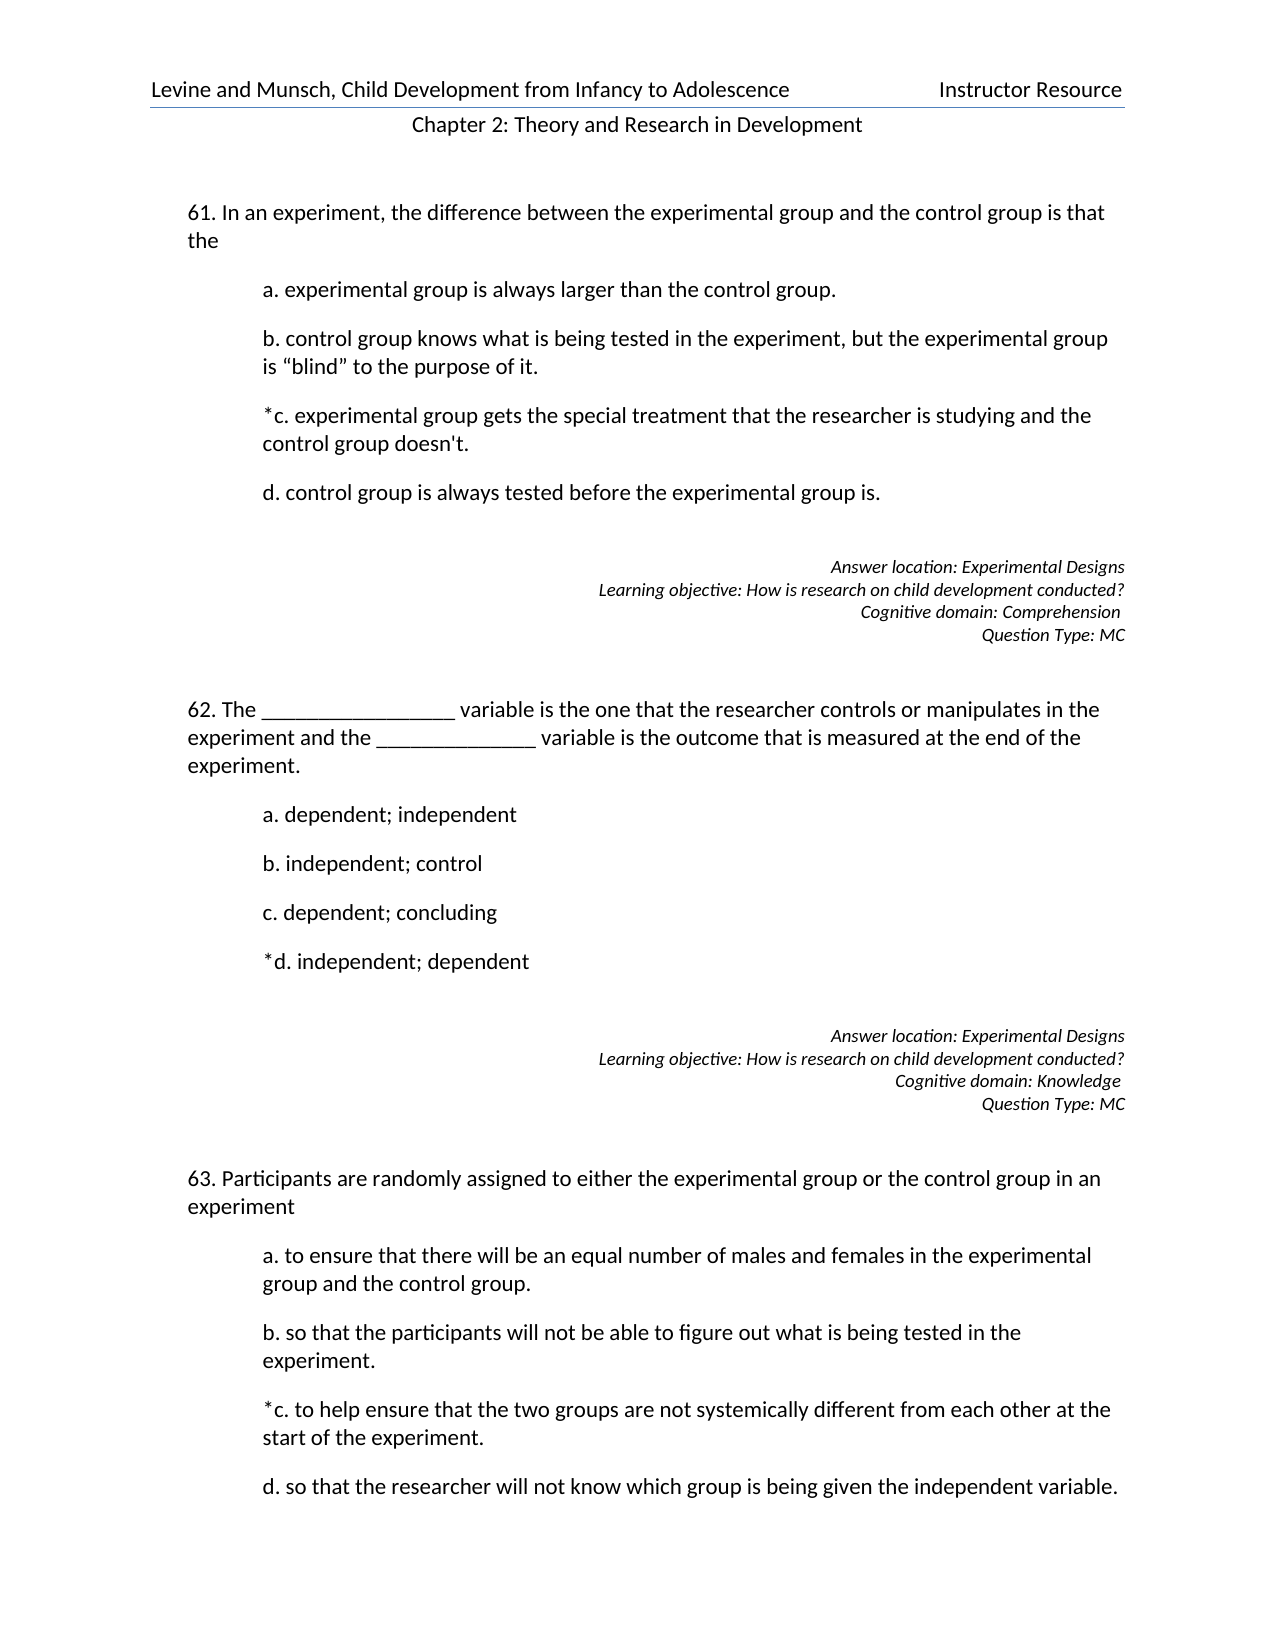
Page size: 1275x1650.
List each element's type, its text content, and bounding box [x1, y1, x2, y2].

text a. to ensure that there will be an equal number of males and females in the experimental group and the control group. [262, 1241, 1125, 1297]
text d. control group is always tested before the experimental group is. [262, 478, 1125, 506]
text Answer location: Experimental Designs Learning objective: How is research on child development conducted? Cognitive domain: Knowledge Question Type: MC [187, 996, 1125, 1115]
text 63. Participants are randomly assigned to either the experimental group or the control group in an experiment [187, 1164, 1125, 1220]
text d. so that the researcher will not know which group is being given the independent variable. [262, 1472, 1125, 1500]
text Answer location: Experimental Designs Learning objective: How is research on child development conducted? Cognitive domain: Comprehension Question Type: MC [187, 555, 1125, 647]
text *c. experimental group gets the special treatment that the researcher is studying and the control group doesn't. [262, 401, 1125, 457]
text b. control group knows what is being tested in the experiment, but the experimental group is “blind” to the purpose of it. [262, 324, 1125, 380]
text 61. In an experiment, the difference between the experimental group and the control group is that the [187, 198, 1125, 254]
text 62. The _________________ variable is the one that the researcher controls or manipulates in the experiment and the ______________ variable is the outcome that is measured at the end of the experiment. [187, 695, 1125, 779]
text b. so that the participants will not be able to figure out what is being tested in the experiment. [262, 1318, 1125, 1374]
text b. independent; control [262, 849, 1125, 877]
text c. dependent; concluding [262, 898, 1125, 926]
text a. experimental group is always larger than the control group. [262, 275, 1125, 303]
text *d. independent; dependent [262, 947, 1125, 975]
text a. dependent; independent [262, 800, 1125, 828]
text *c. to help ensure that the two groups are not systemically different from each other at the start of the experiment. [262, 1395, 1125, 1451]
